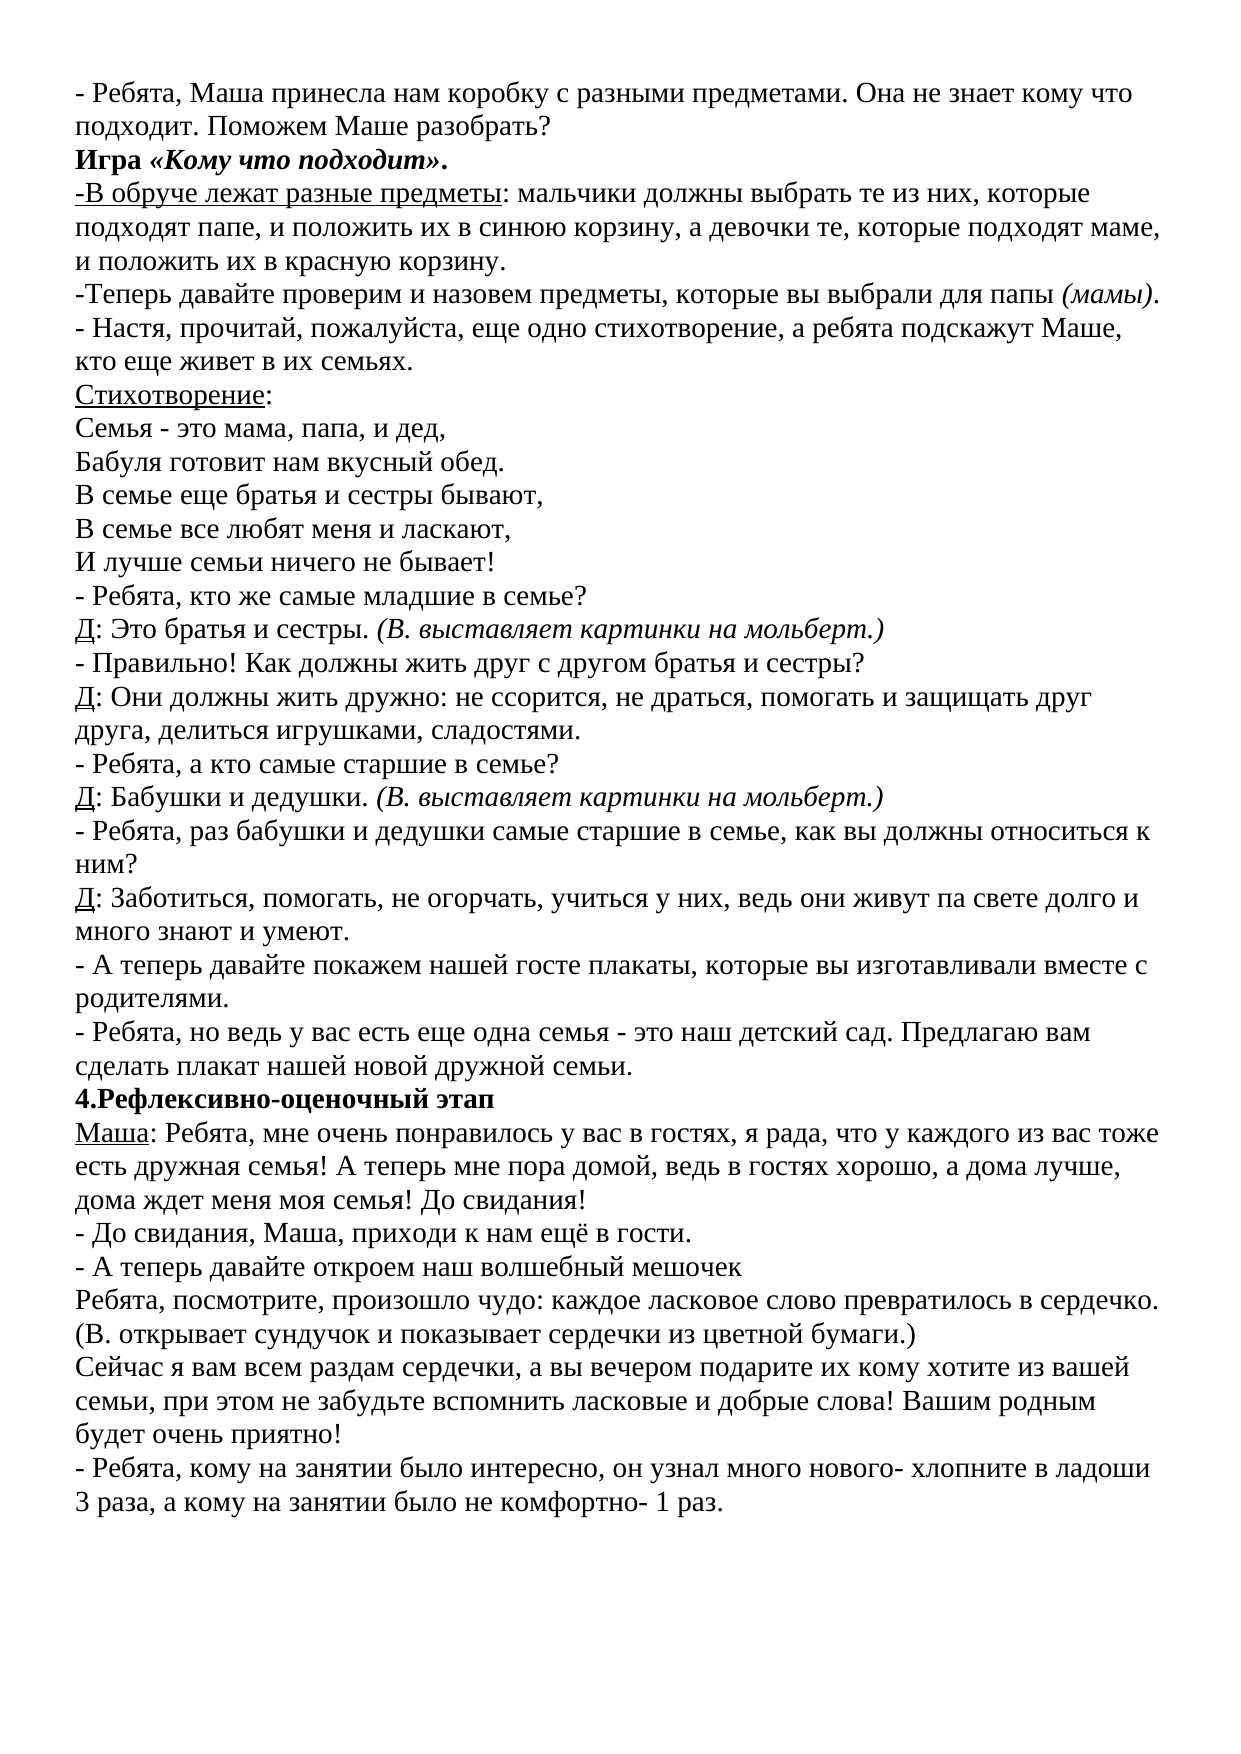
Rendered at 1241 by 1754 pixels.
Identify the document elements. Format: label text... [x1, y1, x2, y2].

text - Ребята, кто же самые младшие в семье? [75, 578, 1165, 612]
text И лучше семьи ничего не бывает! [75, 544, 1165, 578]
text - Правильно! Как должны жить друг с другом братья и сестры? [75, 645, 1165, 679]
text - Ребята, но ведь у вас есть еще одна семья - это наш детский сад. Предлагаю вам сделать плакат нашей новой дружной семьи. [75, 1014, 1165, 1081]
text Семья - это мама, папа, и дед, [75, 410, 1165, 444]
text Бабуля готовит нам вкусный обед. [75, 444, 1165, 477]
text Стихотворение: [75, 377, 1165, 410]
text Д: Заботиться, помогать, не огорчать, учиться у них, ведь они живут па свете долго и много знают и умеют. [75, 880, 1165, 947]
text Ребята, посмотрите, произошло чудо: каждое ласковое слово превратилось в сердечко. (В. открывает сундучок и показывает сердечки из цветной бумаги.) [75, 1282, 1165, 1349]
text Маша: Ребята, мне очень понравилось у вас в гостях, я рада, что у каждого из вас тоже есть дружная семья! А теперь мне пора домой, ведь в гостях хорошо, а дома лучше, дома ждет меня моя семья! До свидания! [75, 1115, 1165, 1215]
text - Ребята, кому на занятии было интересно, он узнал много нового- хлопните в ладоши 3 раза, а кому на занятии было не комфортно- 1 раз. [75, 1450, 1165, 1517]
text -Теперь давайте проверим и назовем предметы, которые вы выбрали для папы (мамы). [75, 276, 1165, 310]
text Д: Это братья и сестры. (В. выставляет картинки на мольберт.) [75, 612, 1165, 645]
text - А теперь давайте откроем наш волшебный мешочек [75, 1249, 1165, 1282]
text - Ребята, раз бабушки и дедушки самые старшие в семье, как вы должны относиться к ним? [75, 813, 1165, 880]
text В семье все любят меня и ласкают, [75, 511, 1165, 544]
text В семье еще братья и сестры бывают, [75, 477, 1165, 511]
text - Ребята, а кто самые старшие в семье? [75, 746, 1165, 779]
text Д: Они должны жить дружно: не ссорится, не драться, помогать и защищать друг друга, делиться игрушками, сладостями. [75, 679, 1165, 746]
text - Ребята, Маша принесла нам коробку с разными предметами. Она не знает кому что подходит. Поможем Маше разобрать? [75, 75, 1165, 142]
text Сейчас я вам всем раздам сердечки, а вы вечером подарите их кому хотите из вашей семьи, при этом не забудьте вспомнить ласковые и добрые слова! Вашим родным будет очень приятно! [75, 1349, 1165, 1450]
text Игра «Кому что подходит». [75, 142, 1165, 176]
text - До свидания, Маша, приходи к нам ещё в гости. [75, 1215, 1165, 1249]
text -В обруче лежат разные предметы: мальчики должны выбрать те из них, которые подходят папе, и положить их в синюю корзину, а девочки те, которые подходят маме, и положить их в красную корзину. [75, 176, 1165, 276]
text - А теперь давайте покажем нашей госте плакаты, которые вы изготавливали вместе с родителями. [75, 947, 1165, 1014]
text 4.Рефлексивно-оценочный этап [75, 1081, 1165, 1115]
text Д: Бабушки и дедушки. (В. выставляет картинки на мольберт.) [75, 779, 1165, 813]
text - Настя, прочитай, пожалуйста, еще одно стихотворение, а ребята подскажут Маше, кто еще живет в их семьях. [75, 310, 1165, 377]
